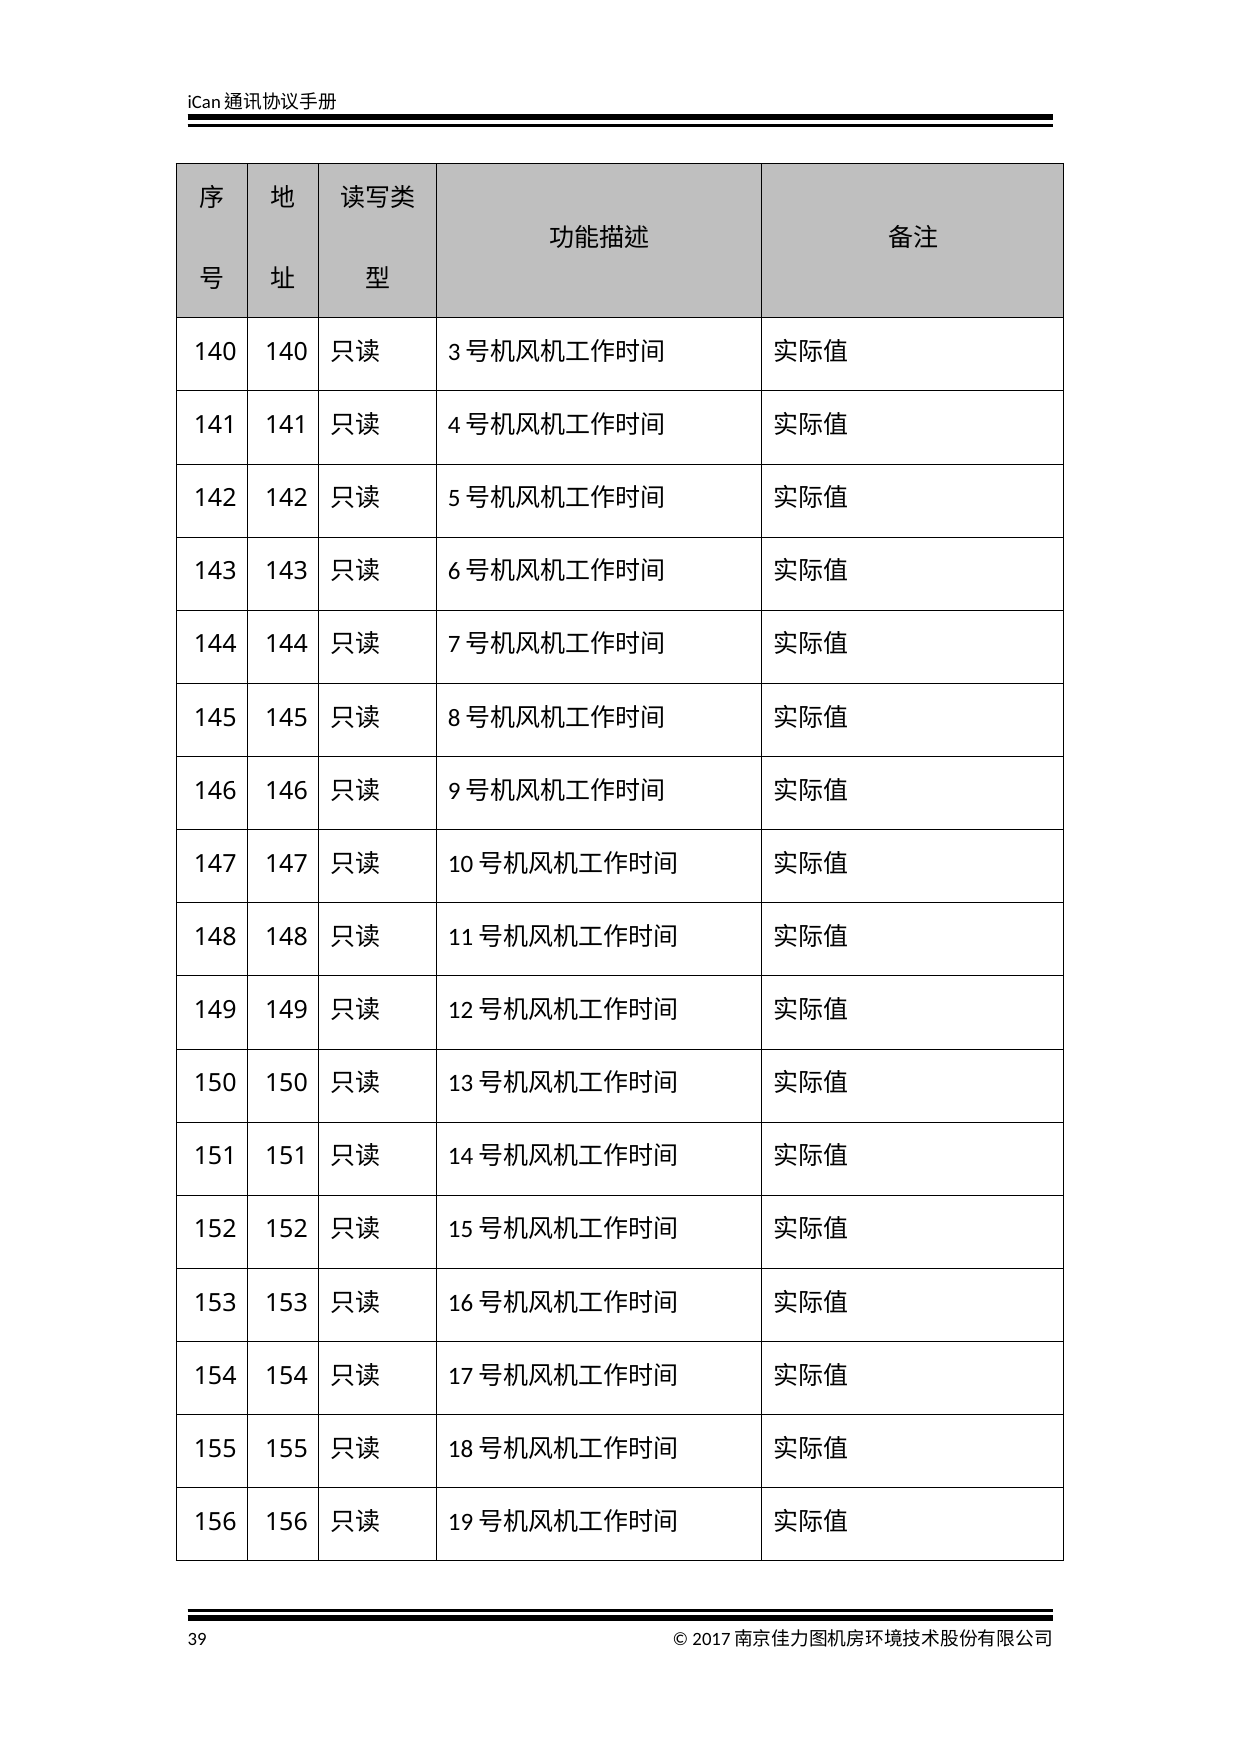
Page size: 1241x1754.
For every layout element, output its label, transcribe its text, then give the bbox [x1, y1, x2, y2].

table_header 功能描述 [437, 164, 761, 317]
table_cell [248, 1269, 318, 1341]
table_header 备注 [762, 164, 1063, 317]
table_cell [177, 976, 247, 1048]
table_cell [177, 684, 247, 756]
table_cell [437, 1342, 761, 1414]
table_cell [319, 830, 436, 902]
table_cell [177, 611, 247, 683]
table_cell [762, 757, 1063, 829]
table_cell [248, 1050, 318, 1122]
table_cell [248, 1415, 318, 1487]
table_header 地址 [248, 164, 318, 317]
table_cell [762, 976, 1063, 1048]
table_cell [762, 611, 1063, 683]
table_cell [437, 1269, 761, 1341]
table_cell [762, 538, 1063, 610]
table_header 读写类型 [319, 164, 436, 317]
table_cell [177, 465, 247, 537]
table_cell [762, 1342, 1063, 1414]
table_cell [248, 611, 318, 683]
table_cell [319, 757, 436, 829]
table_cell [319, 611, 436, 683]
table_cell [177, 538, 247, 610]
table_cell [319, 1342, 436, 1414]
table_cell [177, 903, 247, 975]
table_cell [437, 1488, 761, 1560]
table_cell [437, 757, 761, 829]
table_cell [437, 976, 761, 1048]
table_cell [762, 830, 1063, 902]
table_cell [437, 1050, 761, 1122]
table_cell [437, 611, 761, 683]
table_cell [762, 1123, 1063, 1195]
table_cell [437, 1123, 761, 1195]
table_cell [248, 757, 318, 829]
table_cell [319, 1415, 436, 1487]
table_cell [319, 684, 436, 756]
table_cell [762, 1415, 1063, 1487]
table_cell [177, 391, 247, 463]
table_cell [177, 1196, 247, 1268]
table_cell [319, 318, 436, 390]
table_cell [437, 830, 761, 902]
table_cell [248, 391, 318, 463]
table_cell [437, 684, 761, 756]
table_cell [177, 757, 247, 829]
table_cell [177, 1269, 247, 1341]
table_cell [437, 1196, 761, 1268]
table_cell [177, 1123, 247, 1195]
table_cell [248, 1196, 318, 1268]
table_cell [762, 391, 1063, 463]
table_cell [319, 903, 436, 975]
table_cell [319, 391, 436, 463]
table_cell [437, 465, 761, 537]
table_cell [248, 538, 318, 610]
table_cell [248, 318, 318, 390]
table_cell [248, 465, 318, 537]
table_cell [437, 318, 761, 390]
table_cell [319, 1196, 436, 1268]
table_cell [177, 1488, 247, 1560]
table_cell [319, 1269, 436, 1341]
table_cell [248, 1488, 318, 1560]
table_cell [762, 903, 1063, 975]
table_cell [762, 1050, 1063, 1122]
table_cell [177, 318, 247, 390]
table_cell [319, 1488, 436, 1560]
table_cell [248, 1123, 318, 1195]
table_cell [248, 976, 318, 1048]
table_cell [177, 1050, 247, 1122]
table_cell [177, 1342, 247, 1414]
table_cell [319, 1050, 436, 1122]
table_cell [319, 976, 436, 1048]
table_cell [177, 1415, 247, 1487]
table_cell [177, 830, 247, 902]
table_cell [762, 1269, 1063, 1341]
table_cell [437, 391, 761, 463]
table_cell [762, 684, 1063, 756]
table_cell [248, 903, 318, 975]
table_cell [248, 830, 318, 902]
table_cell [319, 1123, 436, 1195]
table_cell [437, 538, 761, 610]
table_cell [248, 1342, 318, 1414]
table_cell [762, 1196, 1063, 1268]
table_header 序号 [177, 164, 247, 317]
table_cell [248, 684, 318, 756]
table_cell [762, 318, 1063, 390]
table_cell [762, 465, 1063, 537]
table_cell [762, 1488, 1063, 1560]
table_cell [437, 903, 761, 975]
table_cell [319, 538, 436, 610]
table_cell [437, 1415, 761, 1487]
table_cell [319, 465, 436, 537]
